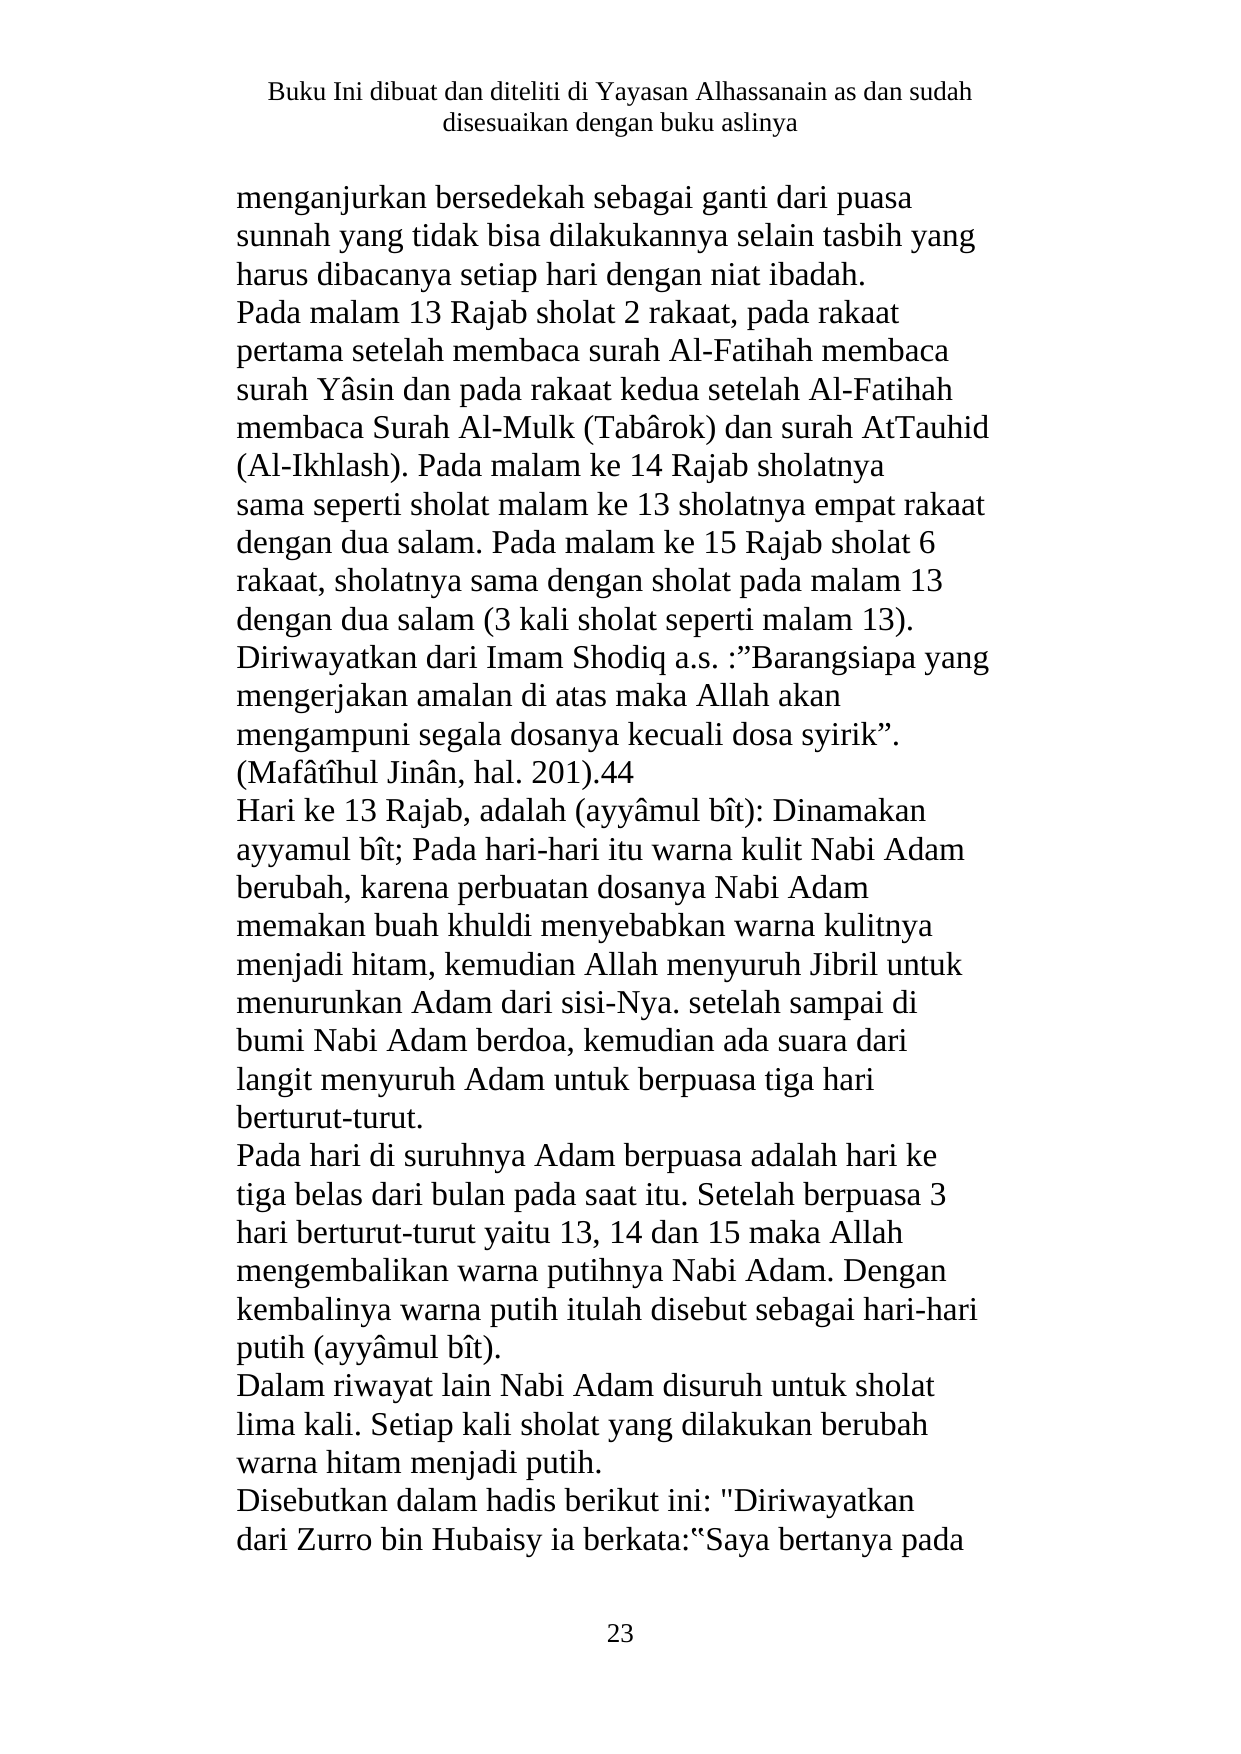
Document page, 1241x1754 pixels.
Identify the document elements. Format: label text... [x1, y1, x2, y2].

text dengan dua salam. Pada malam ke 15 Rajab sholat 6 [236, 522, 1004, 561]
text memakan buah khuldi menyebabkan warna kulitnya [236, 906, 1004, 944]
text warna hitam menjadi putih. [236, 1442, 1004, 1481]
text membaca Surah Al-Mulk (Tabârok) dan surah AtTauhid (Al-Ikhlash). Pada malam ke 14 Rajab sholatnya [236, 407, 1004, 484]
text (Mafâtîhul Jinân, hal. 201).44 [236, 752, 1004, 791]
text tiga belas dari bulan pada saat itu. Setelah berpuasa 3 [236, 1174, 1004, 1212]
text langit menyuruh Adam untuk berpuasa tiga hari [236, 1059, 1004, 1097]
text hari berturut-turut yaitu 13, 14 dan 15 maka Allah [236, 1212, 1004, 1251]
text menjadi hitam, kemudian Allah menyuruh Jibril untuk [236, 944, 1004, 982]
text Hari ke 13 Rajab, adalah (ayyâmul bît): Dinamakan [236, 791, 1004, 829]
text mengampuni segala dosanya kecuali dosa syirik”. [236, 714, 1004, 752]
text berubah, karena perbuatan dosanya Nabi Adam [236, 867, 1004, 906]
text sama seperti sholat malam ke 13 sholatnya empat rakaat [236, 484, 1004, 522]
text sunnah yang tidak bisa dilakukannya selain tasbih yang [236, 216, 1004, 254]
text pertama setelah membaca surah Al-Fatihah membaca [236, 331, 1004, 369]
text Pada malam 13 Rajab sholat 2 rakaat, pada rakaat [236, 292, 1004, 331]
text Dalam riwayat lain Nabi Adam disuruh untuk sholat [236, 1366, 1004, 1404]
text lima kali. Setiap kali sholat yang dilakukan berubah [236, 1404, 1004, 1442]
text putih (ayyâmul bît). [236, 1327, 1004, 1366]
text ayyamul bît; Pada hari-hari itu warna kulit Nabi Adam [236, 829, 1004, 867]
text menurunkan Adam dari sisi-Nya. setelah sampai di [236, 982, 1004, 1021]
text surah Yâsin dan pada rakaat kedua setelah Al-Fatihah [236, 369, 1004, 407]
text berturut-turut. [236, 1097, 1004, 1136]
text mengerjakan amalan di atas maka Allah akan [236, 676, 1004, 714]
text menganjurkan bersedekah sebagai ganti dari puasa [236, 177, 1004, 216]
text kembalinya warna putih itulah disebut sebagai hari-hari [236, 1289, 1004, 1327]
text dengan dua salam (3 kali sholat seperti malam 13). [236, 599, 1004, 637]
text rakaat, sholatnya sama dengan sholat pada malam 13 [236, 561, 1004, 599]
text Diriwayatkan dari Imam Shodiq a.s. :”Barangsiapa yang [236, 637, 1004, 676]
text dari Zurro bin Hubaisy ia berkata:‟Saya bertanya pada [236, 1519, 1004, 1557]
text bumi Nabi Adam berdoa, kemudian ada suara dari [236, 1021, 1004, 1059]
text Pada hari di suruhnya Adam berpuasa adalah hari ke [236, 1136, 1004, 1174]
text harus dibacanya setiap hari dengan niat ibadah. [236, 254, 1004, 292]
text Disebutkan dalam hadis berikut ini: "Diriwayatkan [236, 1481, 1004, 1519]
text mengembalikan warna putihnya Nabi Adam. Dengan [236, 1251, 1004, 1289]
